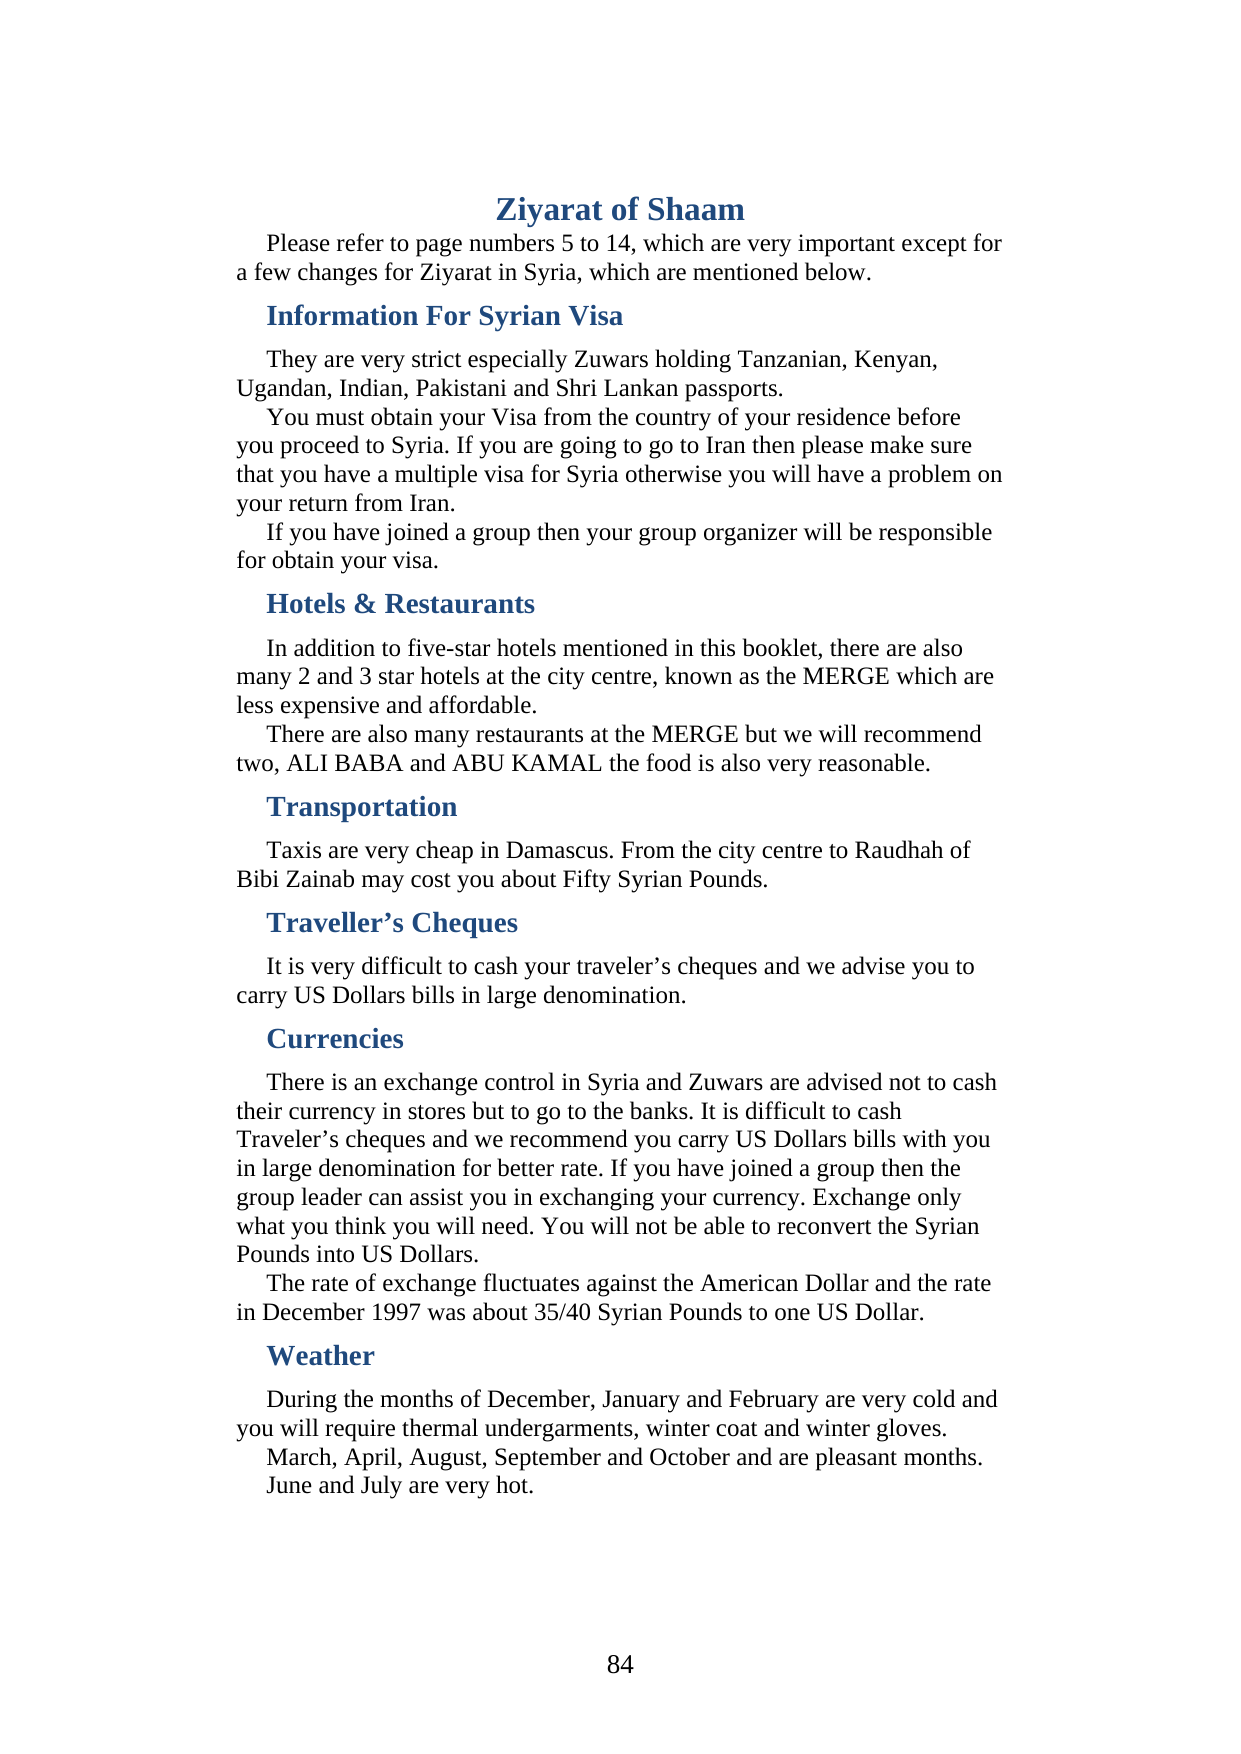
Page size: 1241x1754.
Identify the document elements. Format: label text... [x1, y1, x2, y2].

text Please refer to page numbers 5 to 14, which are very important except for a few changes for Ziyarat in Syria, which are mentioned below. [236, 228, 1004, 286]
text There is an exchange control in Syria and Zuwars are advised not to cash their currency in stores but to go to the banks. It is difficult to cash Traveler’s cheques and we recommend you carry US Dollars bills with you in large denomination for better rate. If you have joined a group then the group leader can assist you in exchanging your currency. Exchange only what you think you will need. You will not be able to reconvert the Syrian Pounds into US Dollars. [236, 1067, 1004, 1268]
text It is very difficult to cash your traveler’s cheques and we advise you to carry US Dollars bills in large denomination. [236, 951, 1004, 1008]
text Taxis are very cheap in Damascus. From the city centre to Raudhah of Bibi Zainab may cost you about Fifty Syrian Pounds. [236, 835, 1004, 892]
subtitle Ziyarat of Shaam [236, 190, 1004, 228]
subtitle Weather [236, 1338, 1004, 1372]
subtitle Transportation [236, 789, 1004, 822]
text If you have joined a group then your group organizer will be responsible for obtain your visa. [236, 517, 1004, 574]
subtitle Hotels & Restaurants [236, 587, 1004, 620]
text There are also many restaurants at the MERGE but we will recommend two, ALI BABA and ABU KAMAL the food is also very reasonable. [236, 719, 1004, 776]
subtitle Information For Syrian Visa [236, 298, 1004, 332]
text They are very strict especially Zuwars holding Tanzanian, Kenyan, Ugandan, Indian, Pakistani and Shri Lankan passports. [236, 344, 1004, 402]
text You must obtain your Visa from the country of your residence before you proceed to Syria. If you are going to go to Iran then please make sure that you have a multiple visa for Syria otherwise you will have a problem on your return from Iran. [236, 402, 1004, 517]
text March, April, August, September and October and are pleasant months. [236, 1442, 1004, 1471]
text June and July are very hot. [236, 1471, 1004, 1499]
subtitle Currencies [236, 1021, 1004, 1054]
text During the months of December, January and February are very cold and you will require thermal undergarments, winter coat and winter gloves. [236, 1384, 1004, 1442]
text The rate of exchange fluctuates against the American Dollar and the rate in December 1997 was about 35/40 Syrian Pounds to one US Dollar. [236, 1268, 1004, 1326]
subtitle Traveller’s Cheques [236, 905, 1004, 938]
text In addition to five-star hotels mentioned in this booklet, there are also many 2 and 3 star hotels at the city centre, known as the MERGE which are less expensive and affordable. [236, 633, 1004, 719]
